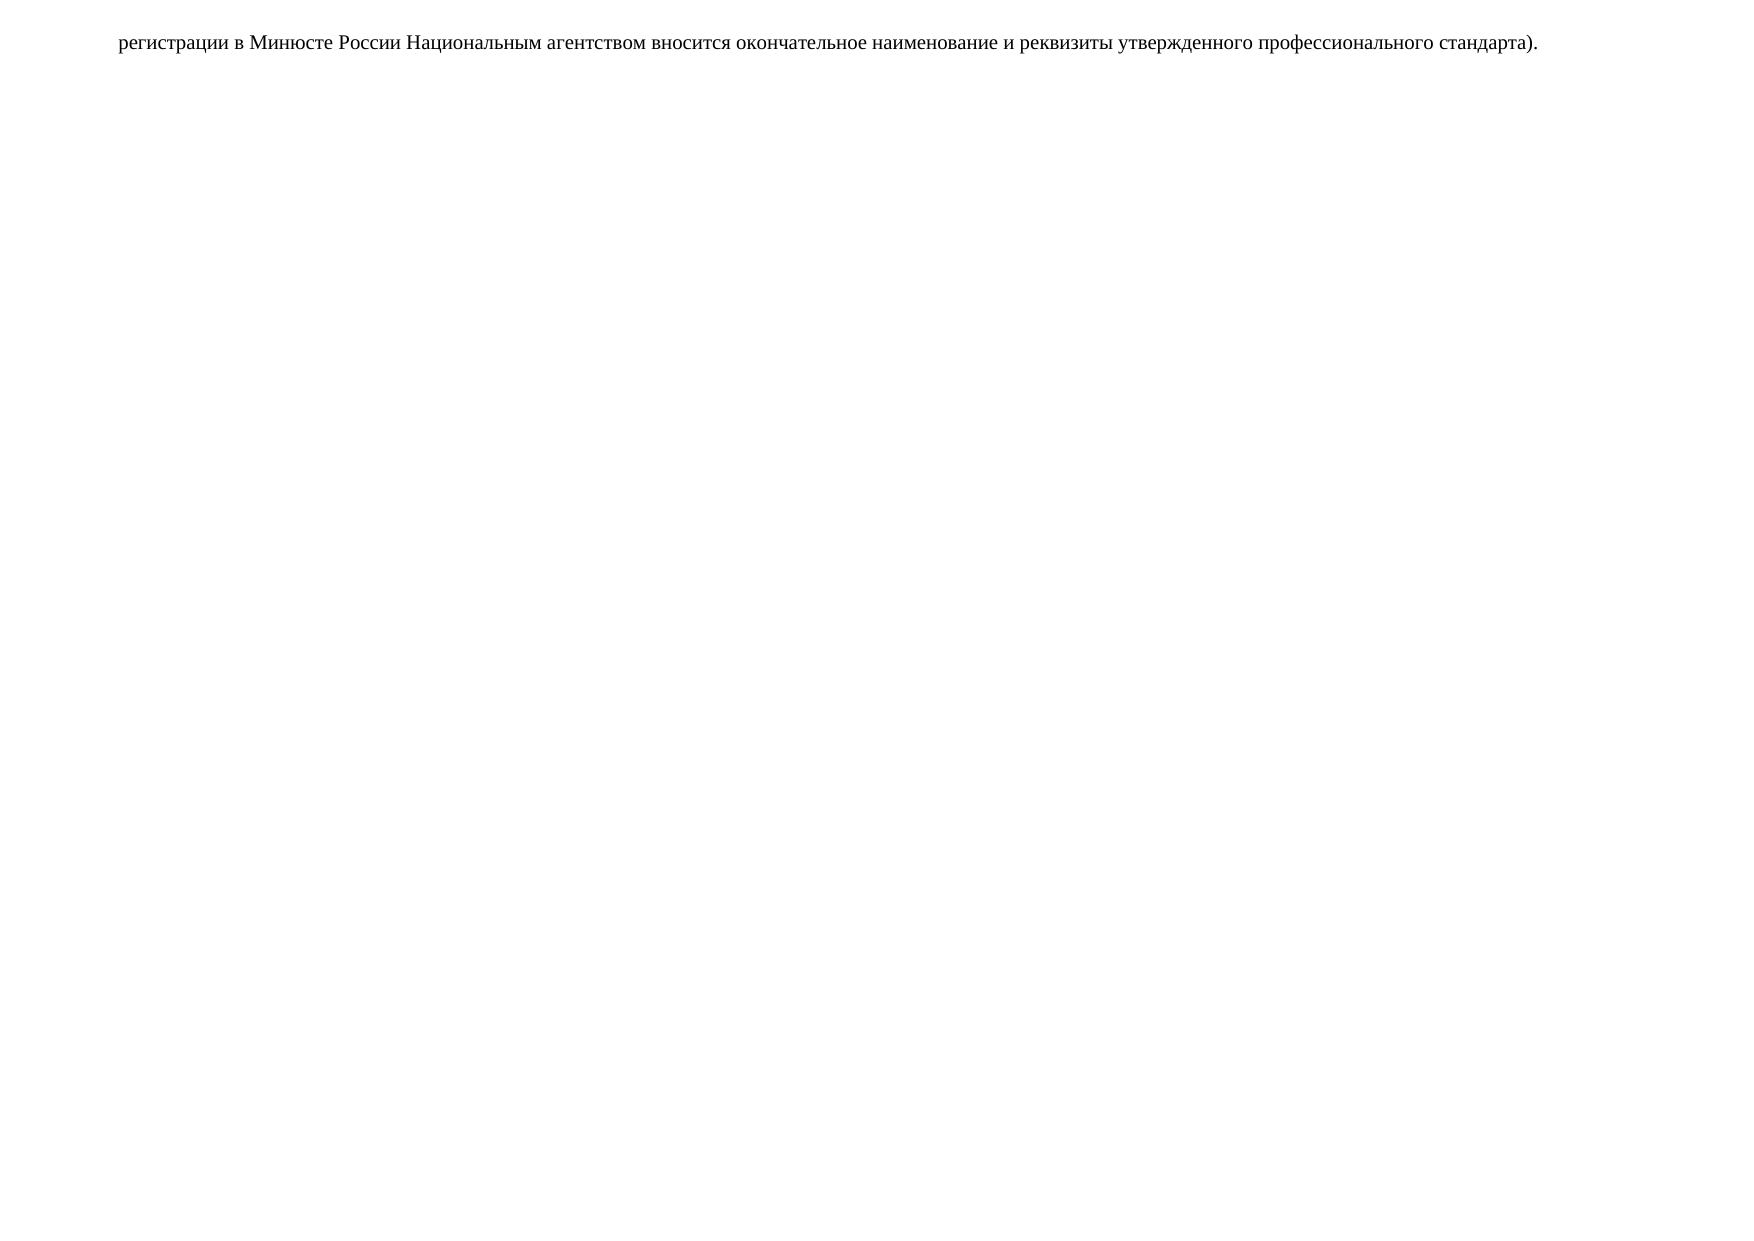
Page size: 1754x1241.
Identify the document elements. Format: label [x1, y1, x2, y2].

text [118, 29, 1636, 54]
